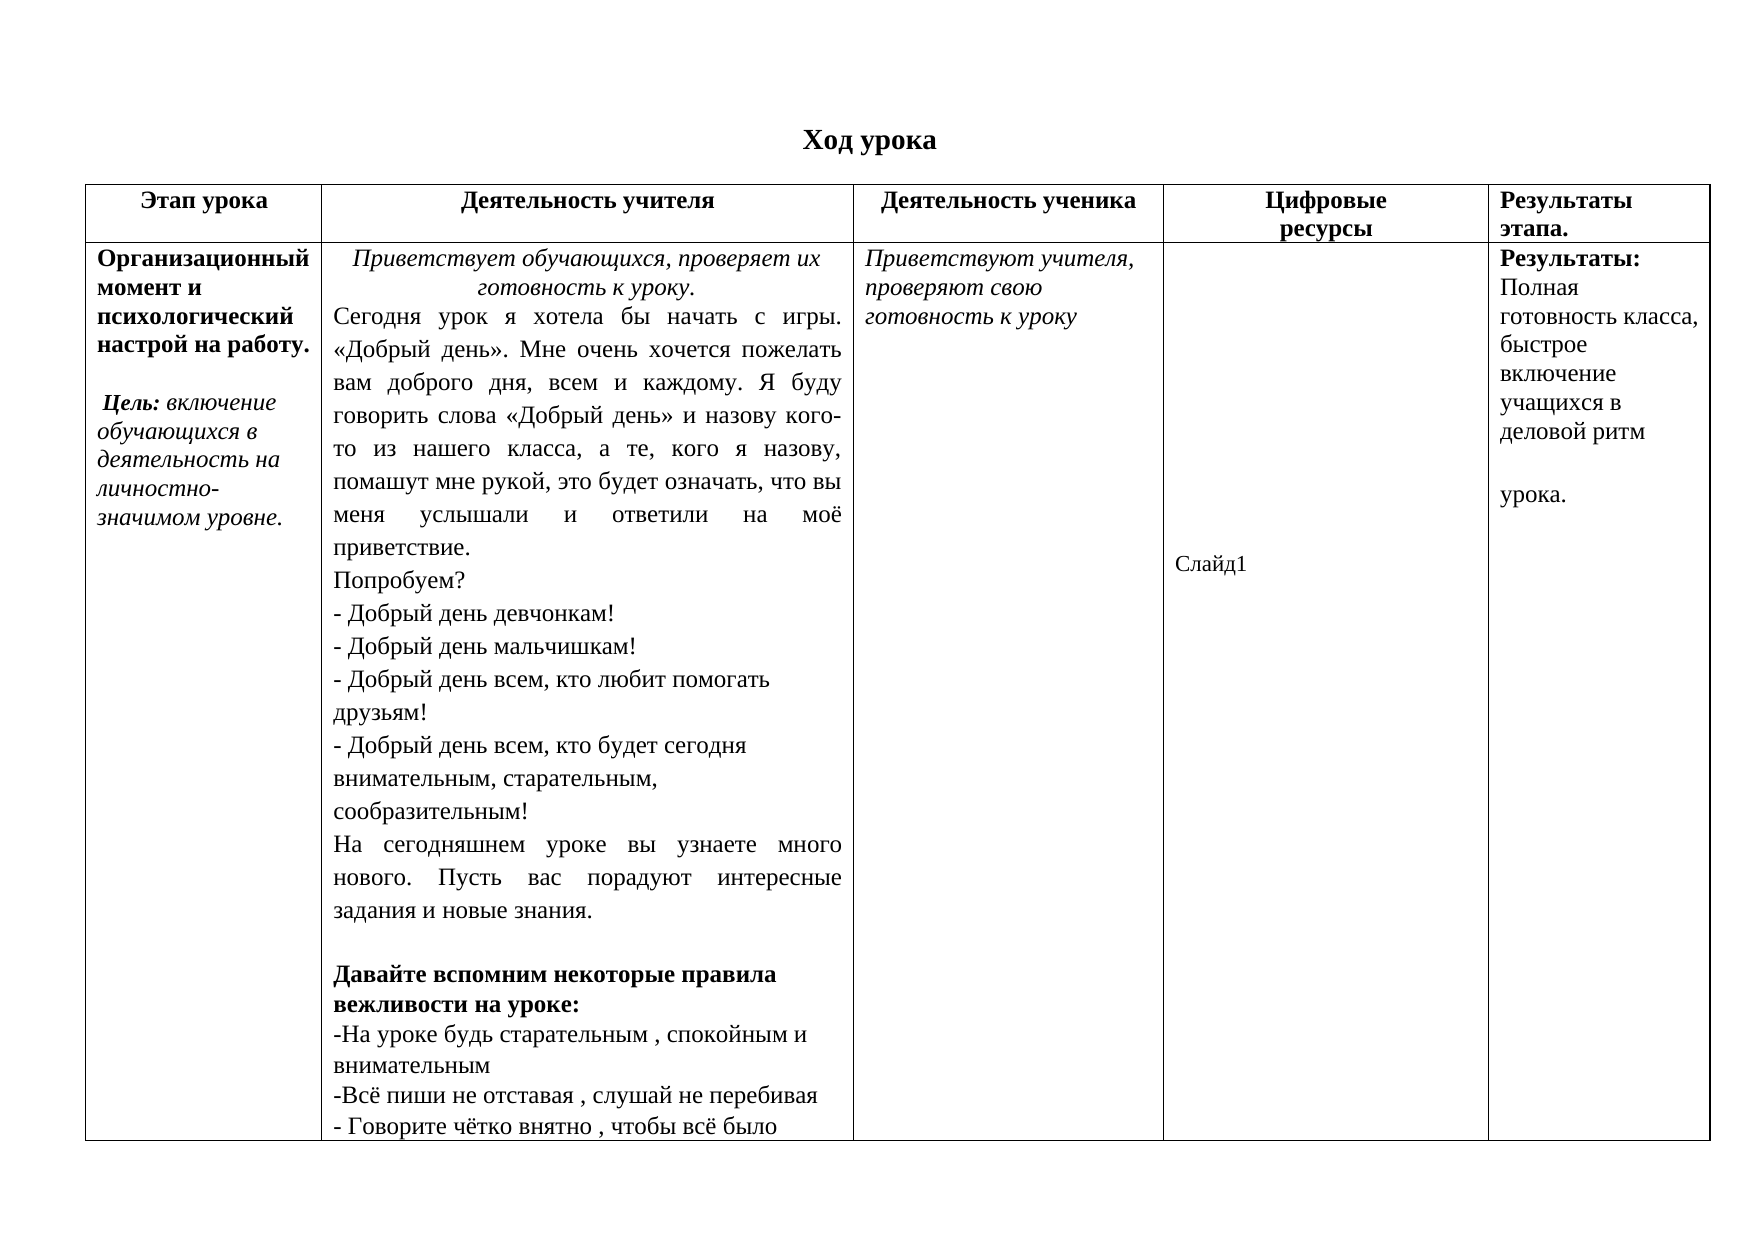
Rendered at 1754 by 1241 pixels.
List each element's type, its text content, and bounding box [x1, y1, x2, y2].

table_header Цифровые ресурсы [1164, 185, 1488, 242]
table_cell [322, 243, 853, 1139]
table_cell Слайд1 [1164, 243, 1488, 1139]
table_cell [1489, 243, 1709, 1139]
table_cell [854, 243, 1163, 1139]
table_header Результаты этапа. [1489, 185, 1709, 242]
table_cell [86, 243, 321, 1139]
table_header Деятельность учителя [322, 185, 853, 242]
text Ход урока [103, 122, 1636, 156]
table_header Этап урока [86, 185, 321, 242]
table_header Деятельность ученика [854, 185, 1163, 242]
